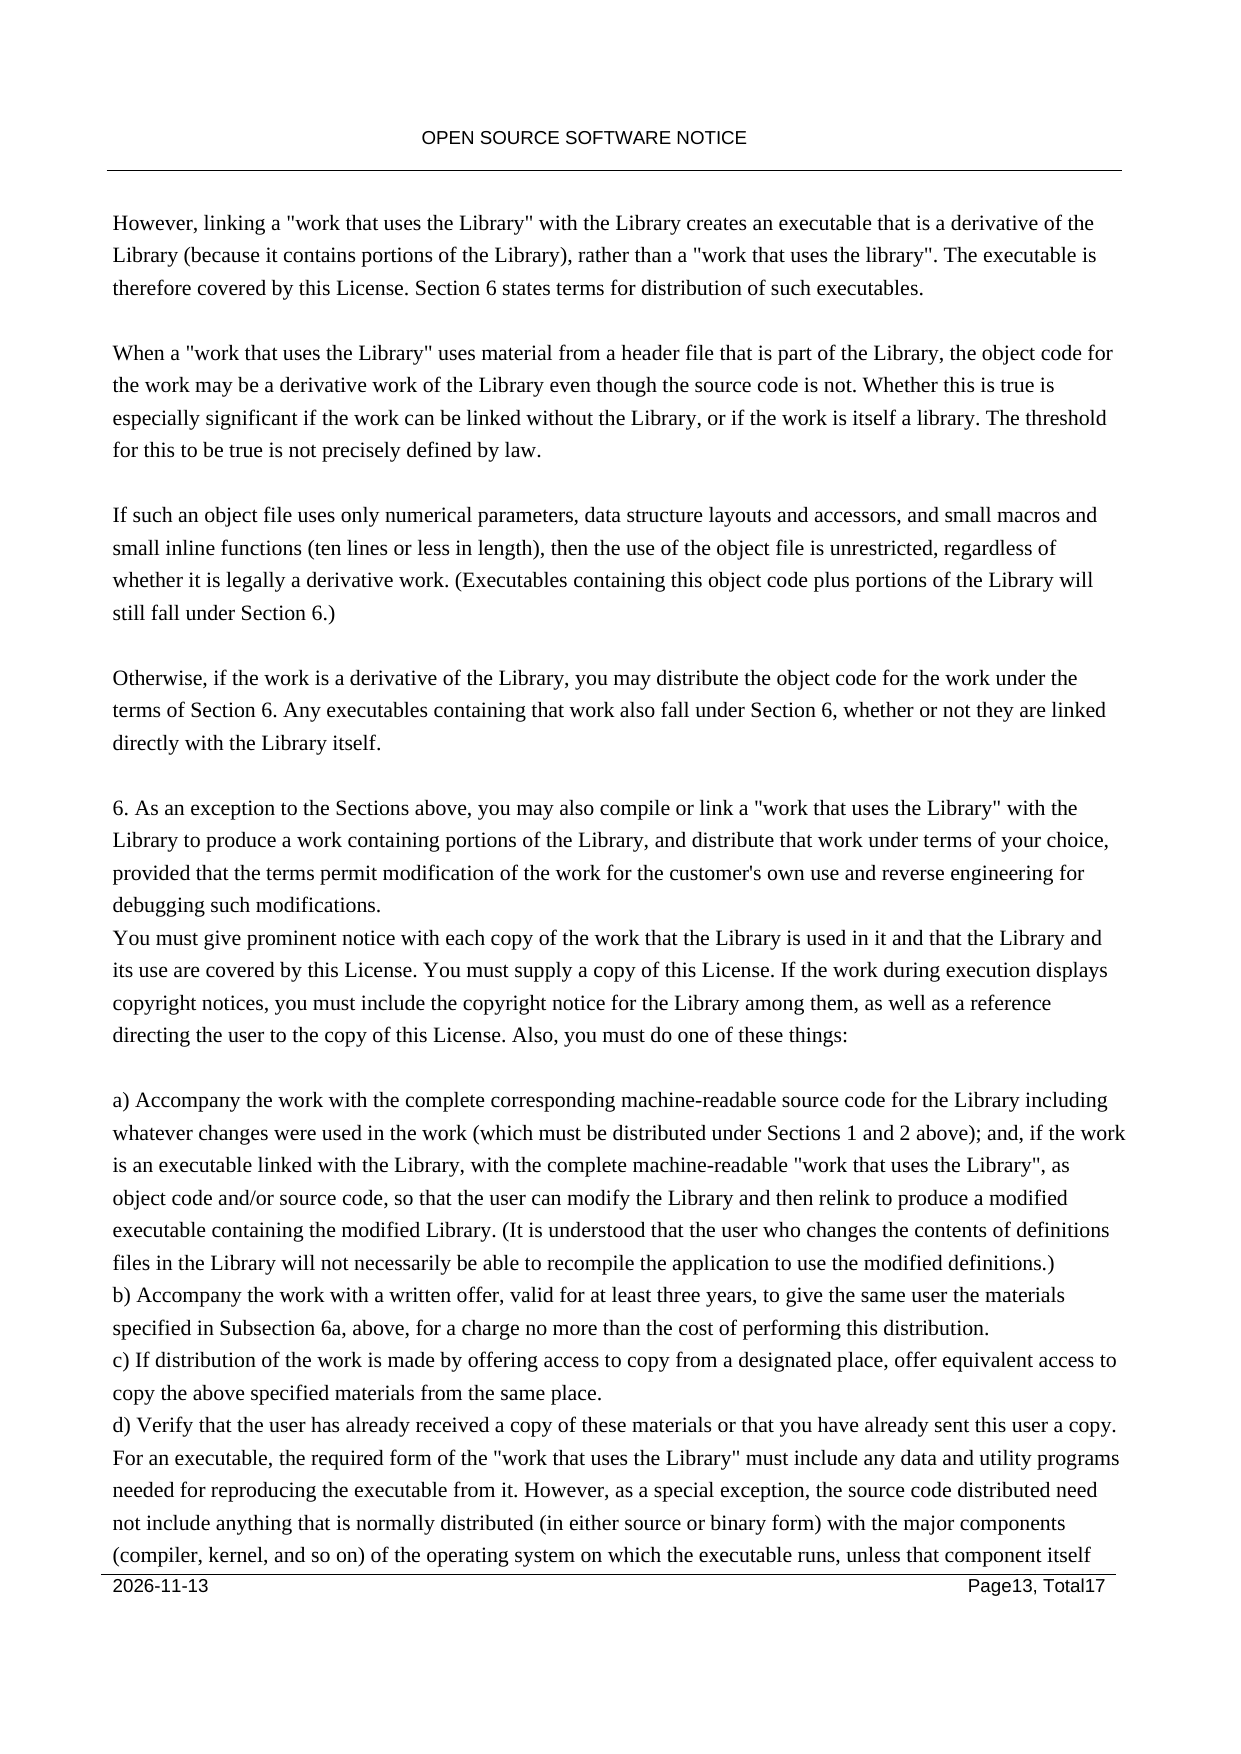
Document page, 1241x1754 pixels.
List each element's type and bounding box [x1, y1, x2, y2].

text [112, 206, 1128, 1571]
